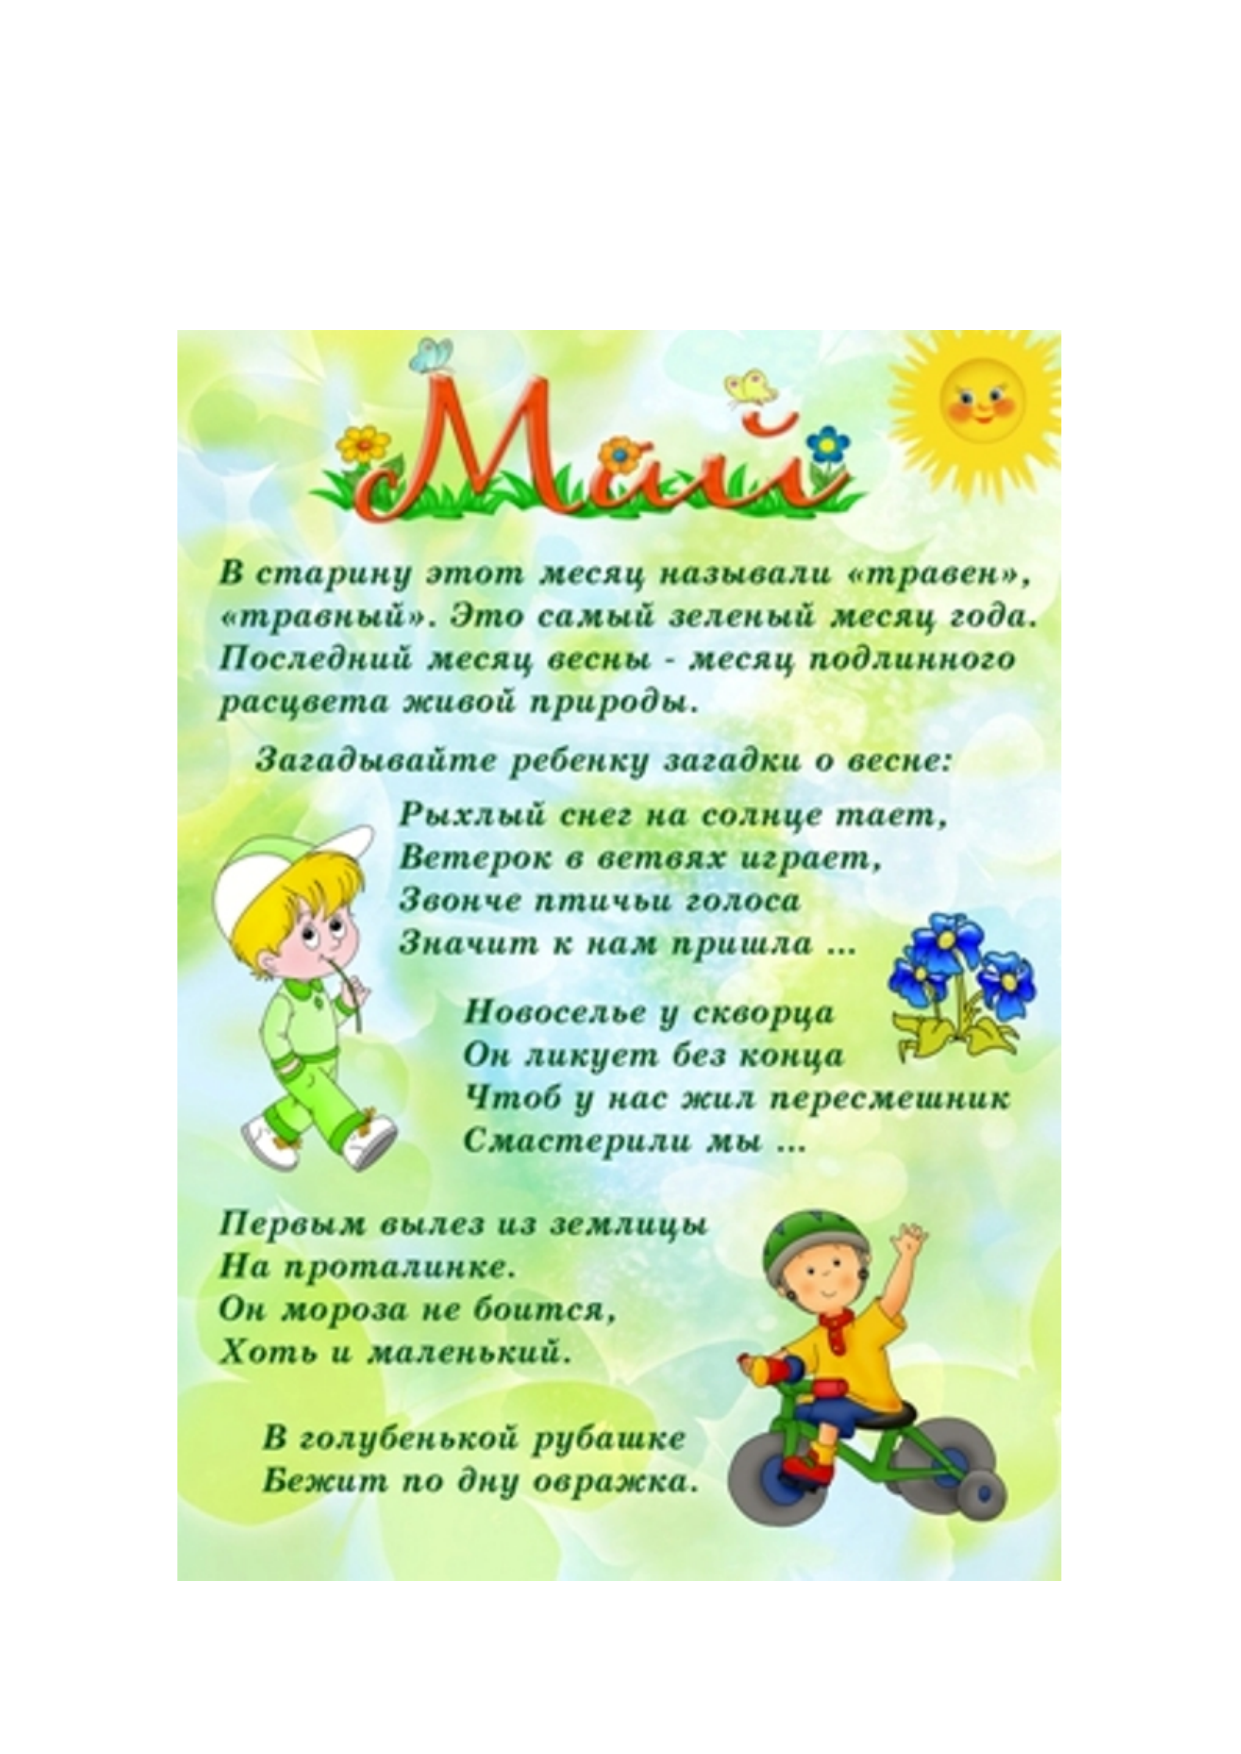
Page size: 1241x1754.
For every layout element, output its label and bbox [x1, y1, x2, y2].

picture [177, 330, 1062, 1581]
